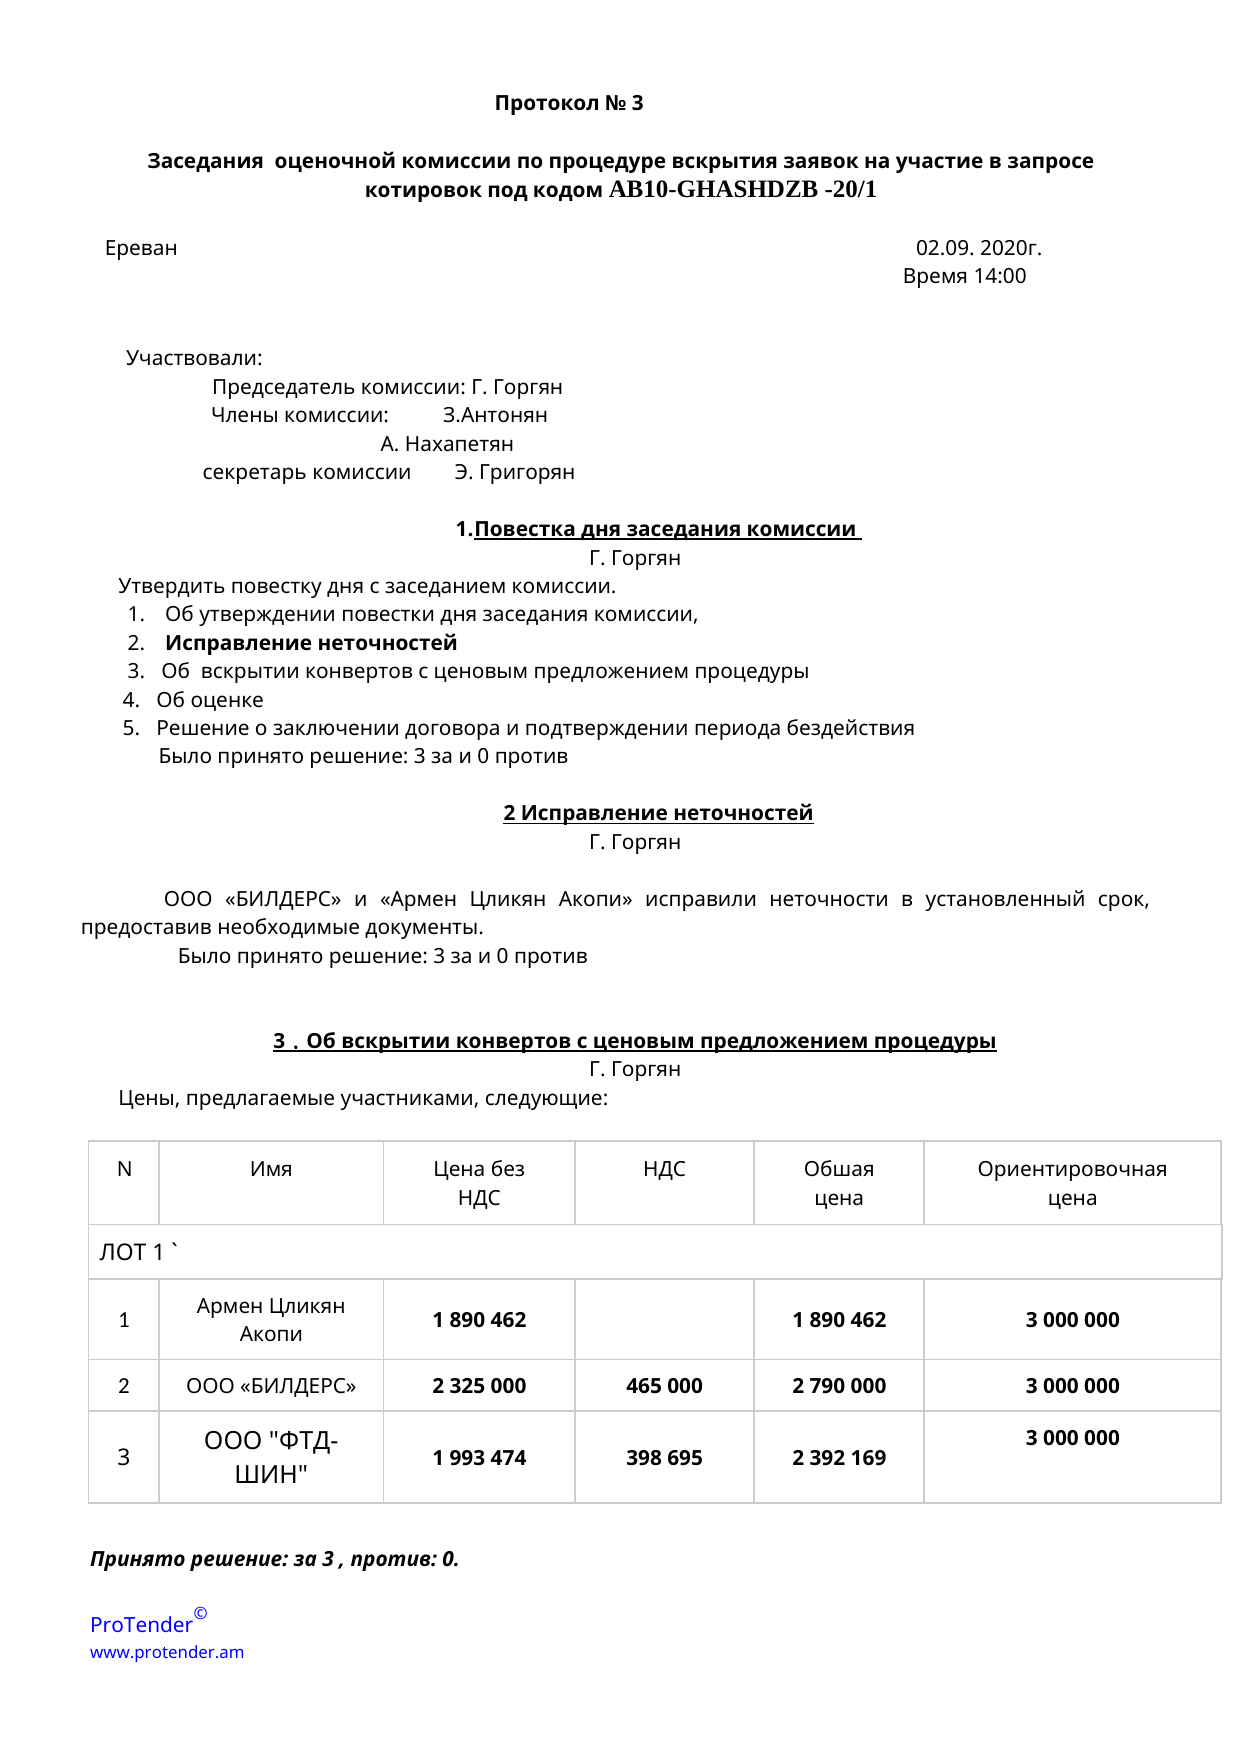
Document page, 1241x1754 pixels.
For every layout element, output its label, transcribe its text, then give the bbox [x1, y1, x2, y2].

table_header Ориентировочная цена [925, 1142, 1220, 1223]
text секретарь комиссии Э. Григорян [149, 457, 1152, 486]
table_cell ООО «БИЛДЕРС» [160, 1360, 383, 1410]
text 4. Об оценке [90, 685, 1152, 713]
table_cell 465 000 [576, 1360, 753, 1410]
list Исправление неточностей [127, 628, 1152, 656]
text А. Нахапетян [34, 429, 1152, 457]
table_cell 3 [89, 1412, 158, 1502]
text Г. Горгян [118, 827, 1152, 855]
table_header Цена без НДС [384, 1142, 574, 1223]
table_cell 1 993 474 [384, 1412, 574, 1502]
text ООО «БИЛДЕРС» и «Армен Цликян Акопи» исправили неточности в установленный срок, предоставив необходимые документы. [81, 884, 1152, 941]
table_cell 1 890 462 [755, 1280, 923, 1358]
text Цены, предлагаемые участниками, следующие: [118, 1083, 1152, 1111]
table_cell 1 890 462 [384, 1280, 574, 1358]
text Члены комиссии: З.Антонян [134, 400, 1152, 429]
text Председатель комиссии: Г. Горгян [134, 372, 1152, 400]
table_cell 3 000 000 [925, 1280, 1220, 1358]
text 5. Решение о заключении договора и подтверждении периода бездействия [90, 713, 1152, 742]
table_cell ЛОТ 1 ` [89, 1225, 1221, 1278]
text Г. Горгян [118, 1054, 1152, 1083]
table_cell 1 [89, 1280, 158, 1358]
table_header N [89, 1142, 158, 1223]
table_cell 398 695 [576, 1412, 753, 1502]
table_cell 2 392 169 [755, 1412, 923, 1502]
text 2 Исправление неточностей [165, 798, 1152, 827]
table_cell 2 [89, 1360, 158, 1410]
table_cell ООО "ФТД-ШИН" [160, 1412, 383, 1502]
table_cell [576, 1280, 753, 1358]
table_header Имя [160, 1142, 383, 1223]
text Ереван 02.09. 2020г. Время 14:00 [90, 233, 1152, 290]
table_cell Армен Цликян Акопи [160, 1280, 383, 1358]
table_cell 2 790 000 [755, 1360, 923, 1410]
text 3. Об вскрытии конвертов с ценовым предложением процедуры [127, 656, 1152, 685]
list Об утверждении повестки дня заседания комиссии, [127, 599, 1152, 628]
table_header Обшая цена [755, 1142, 923, 1223]
table_header НДС [576, 1142, 753, 1223]
text Участвовали: [34, 343, 1152, 372]
table_cell 3 000 000 [925, 1412, 1220, 1502]
list Повестка дня заседания комиссии [165, 514, 1152, 543]
text Протокол № 3 [0, 88, 1152, 117]
text 3 ․ Об вскрытии конвертов с ценовым предложением процедуры [118, 1026, 1152, 1054]
text Г. Горгян [118, 543, 1152, 571]
table_cell 3 000 000 [925, 1360, 1220, 1410]
table_cell 2 325 000 [384, 1360, 574, 1410]
text Было принято решение: 3 за и 0 против [118, 941, 1152, 969]
text Утвердить повестку дня с заседанием комиссии. [118, 571, 1152, 599]
text Принято решение: за 3 , против: 0. [90, 1544, 1152, 1573]
text Было принято решение: 3 за и 0 против [34, 742, 1152, 770]
text Заседания оценочной комиссии по процедуре вскрытия заявок на участие в запросе котировок под кодом AB10-GHASHDZB -20/1 [90, 146, 1152, 204]
